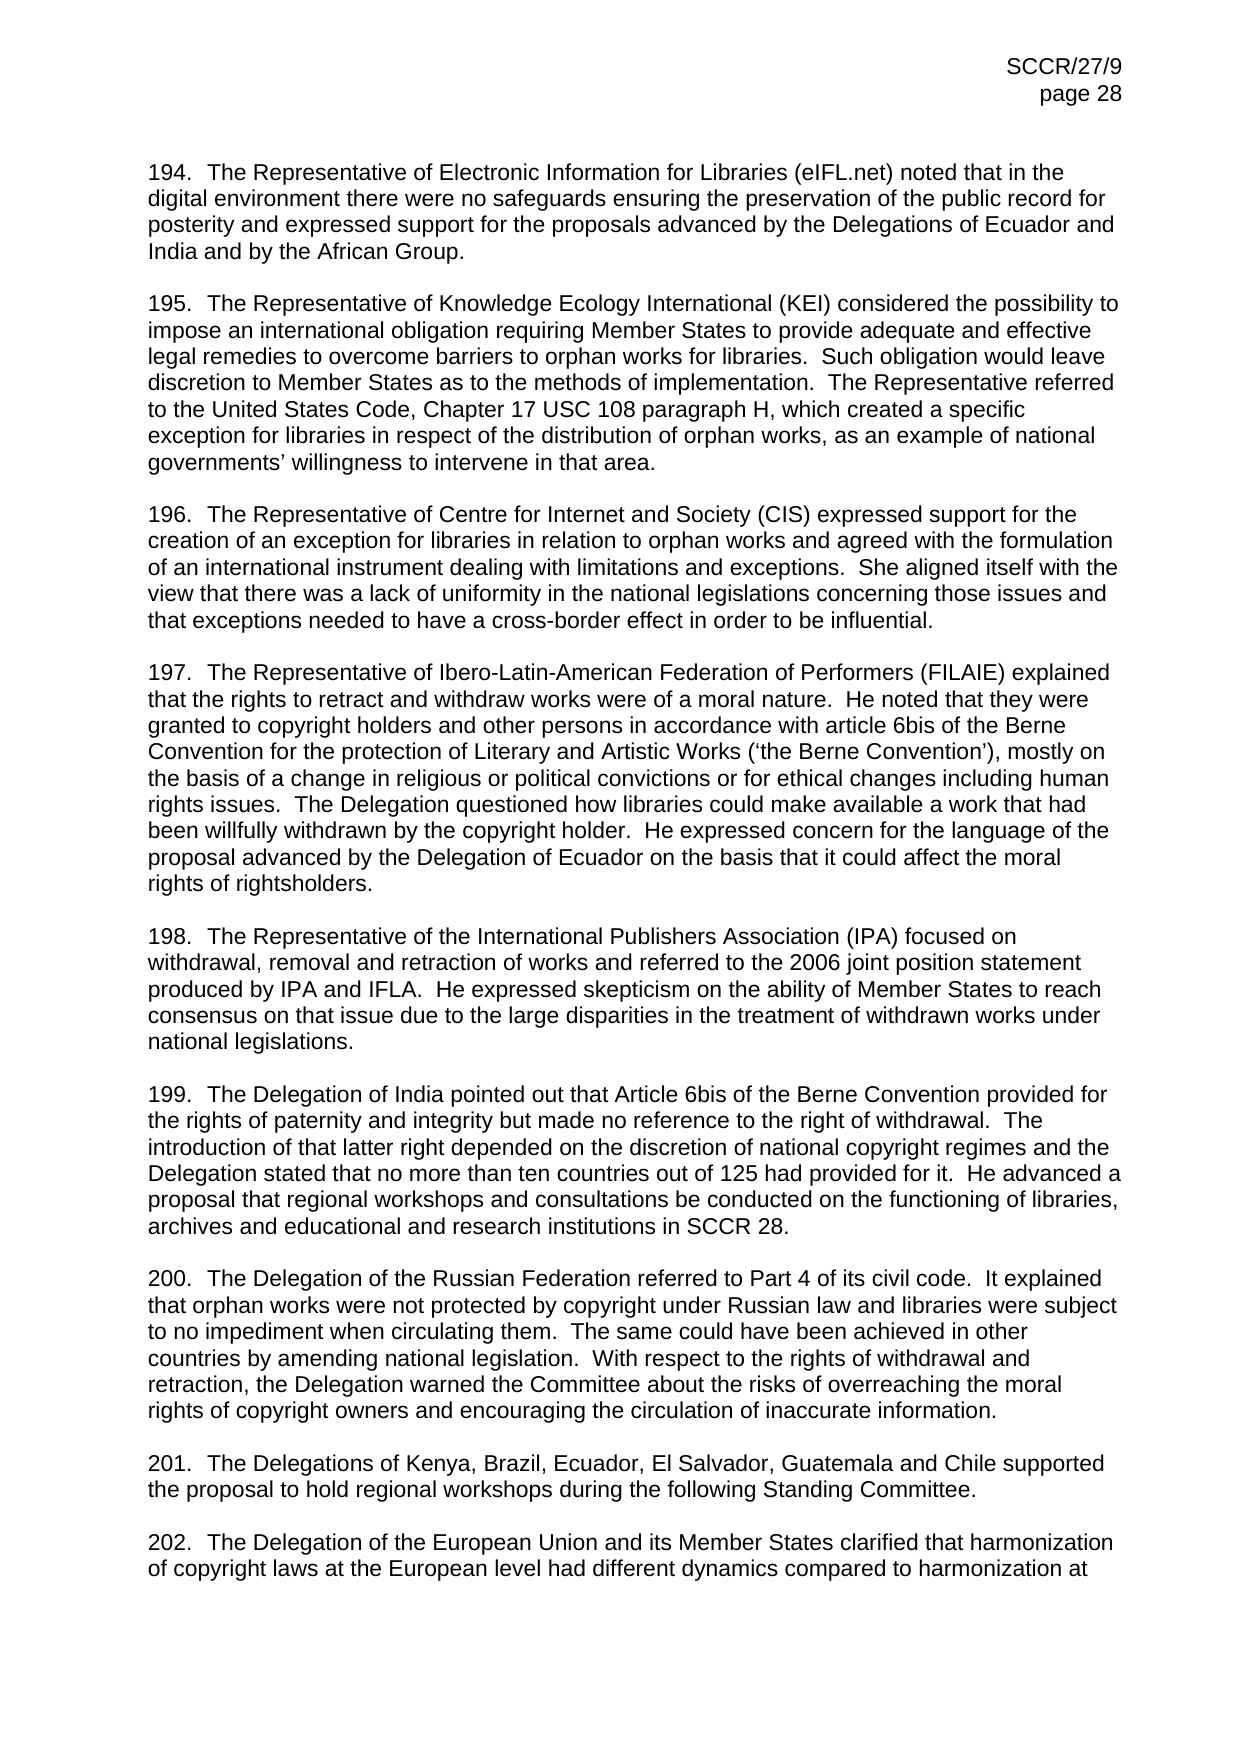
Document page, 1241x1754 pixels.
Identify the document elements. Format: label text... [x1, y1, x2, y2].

list The Representative of Centre for Internet and Society (CIS) expressed support for the creation of an exception for libraries in relation to orphan works and agreed with the formulation of an international instrument dealing with limitations and exceptions. She aligned itself with the view that there was a lack of uniformity in the national legislations concerning those issues and that exceptions needed to have a cross-border effect in order to be influential. [148, 501, 1122, 633]
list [148, 1529, 1122, 1582]
list The Delegations of Kenya, Brazil, Ecuador, El Salvador, Guatemala and Chile supported the proposal to hold regional workshops during the following Standing Committee. [148, 1450, 1122, 1503]
list The Delegation of the Russian Federation referred to Part 4 of its civil code. It explained that orphan works were not protected by copyright under Russian law and libraries were subject to no impediment when circulating them. The same could have been achieved in other countries by amending national legislation. With respect to the rights of withdrawal and retraction, the Delegation warned the Committee about the risks of overreaching the moral rights of copyright owners and encouraging the circulation of inaccurate information. [148, 1265, 1122, 1423]
list The Representative of the International Publishers Association (IPA) focused on withdrawal, removal and retraction of works and referred to the 2006 joint position statement produced by IPA and IFLA. He expressed skepticism on the ability of Member States to reach consensus on that issue due to the large disparities in the treatment of withdrawn works under national legislations. [148, 923, 1122, 1054]
list The Representative of Electronic Information for Libraries (eIFL.net) noted that in the digital environment there were no safeguards ensuring the preservation of the public record for posterity and expressed support for the proposals advanced by the Delegations of Ecuador and India and by the African Group. [148, 158, 1122, 264]
list The Delegation of India pointed out that Article 6bis of the Berne Convention provided for the rights of paternity and integrity but made no reference to the right of withdrawal. The introduction of that latter right depended on the discretion of national copyright regimes and the Delegation stated that no more than ten countries out of 125 had provided for it. He advanced a proposal that regional workshops and consultations be conducted on the functioning of libraries, archives and educational and research institutions in SCCR 28. [148, 1081, 1122, 1239]
list The Representative of Knowledge Ecology International (KEI) considered the possibility to impose an international obligation requiring Member States to provide adequate and effective legal remedies to overcome barriers to orphan works for libraries. Such obligation would leave discretion to Member States as to the methods of implementation. The Representative referred to the United States Code, Chapter 17 USC 108 paragraph H, which created a specific exception for libraries in respect of the distribution of orphan works, as an example of national governments’ willingness to intervene in that area. [148, 290, 1122, 475]
list The Representative of Ibero-Latin-American Federation of Performers (FILAIE) explained that the rights to retract and withdraw works were of a moral nature. He noted that they were granted to copyright holders and other persons in accordance with article 6bis of the Berne Convention for the protection of Literary and Artistic Works (‘the Berne Convention’), mostly on the basis of a change in religious or political convictions or for ethical changes including human rights issues. The Delegation questioned how libraries could make available a work that had been willfully withdrawn by the copyright holder. He expressed concern for the language of the proposal advanced by the Delegation of Ecuador on the basis that it could affect the moral rights of rightsholders. [148, 659, 1122, 896]
